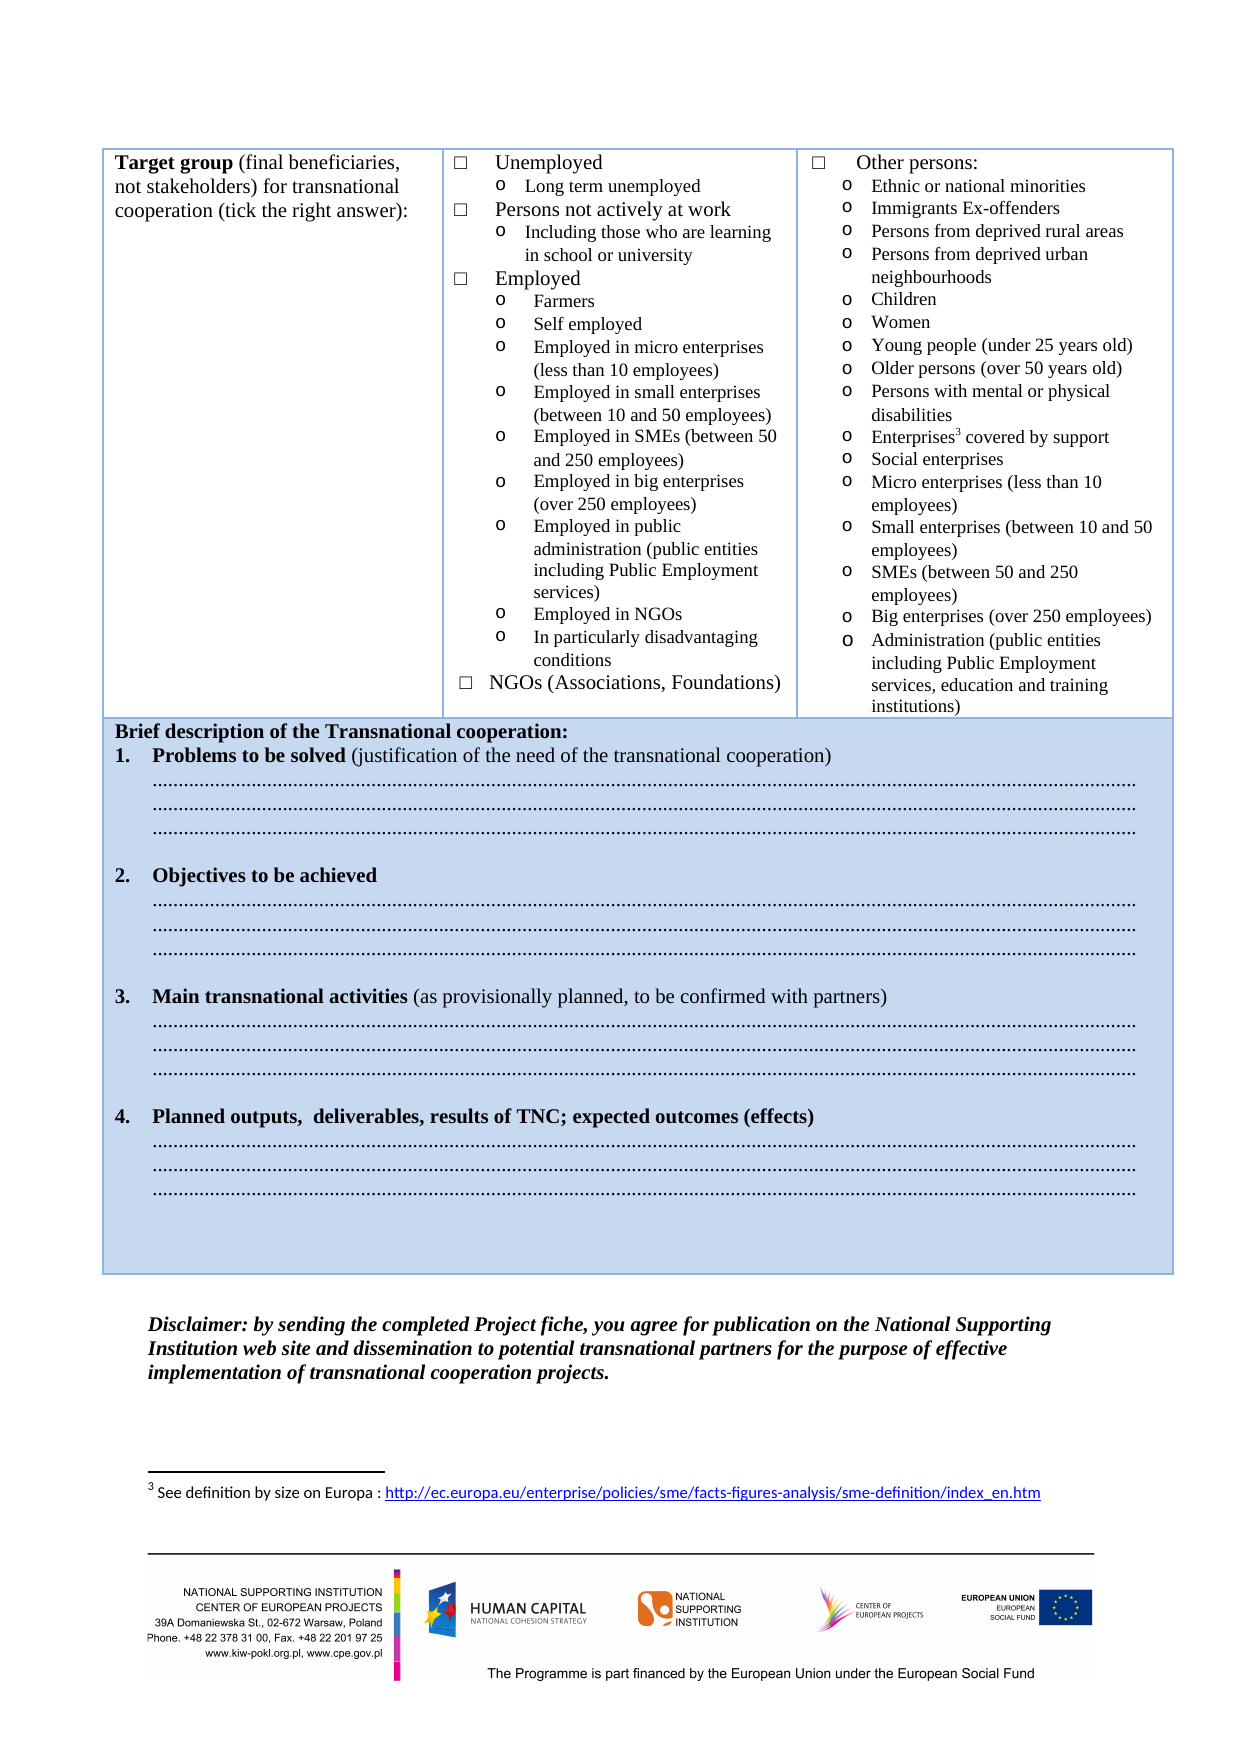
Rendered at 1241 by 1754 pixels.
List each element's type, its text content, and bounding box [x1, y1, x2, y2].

table_cell Unemployed Long term unemployed Persons not actively at work Including those who are learning in school or university Employed Farmers Self employed Employed in micro enterprises (less than 10 employees) Employed in small enterprises (between 10 and 50 employees) Employed in SMEs (between 50 and 250 employees) Employed in big enterprises (over 250 employees) Employed in public administration (public entities including Public Employment services) Employed in NGOs In particularly disadvantaging conditions NGOs (Associations, Foundations) [444, 150, 796, 717]
picture [147, 1553, 1095, 1681]
table_cell Target group (final beneficiaries, not stakeholders) for transnational cooperation (tick the right answer): [104, 150, 442, 717]
text Disclaimer: by sending the completed Project fiche, you agree for publication on the National Supporting Institution web site and dissemination to potential transnational partners for the purpose of effective implementation of transnational cooperation projects. [148, 1311, 1093, 1384]
table_cell Brief description of the Transnational cooperation: Problems to be solved (justification of the need of the transnational cooperation) ............................................................................................................................................................................................. ............................................................................................................................................................................................. ............................................................................................................................................................................................. Objectives to be achieved ............................................................................................................................................................................................. ............................................................................................................................................................................................. ............................................................................................................................................................................................. Main transnational activities (as provisionally planned, to be confirmed with partners) ............................................................................................................................................................................................. ............................................................................................................................................................................................. ............................................................................................................................................................................................. Planned outputs, deliverables, results of TNC; expected outcomes (effects) ............................................................................................................................................................................................. ............................................................................................................................................................................................. ............................................................................................................................................................................................. [104, 719, 1172, 1273]
table_cell Other persons: Ethnic or national minorities Immigrants Ex-offenders Persons from deprived rural areas Persons from deprived urban neighbourhoods Children Women Young people (under 25 years old) Older persons (over 50 years old) Persons with mental or physical disabilities Enterprises covered by support Social enterprises Micro enterprises (less than 10 employees) Small enterprises (between 10 and 50 employees) SMEs (between 50 and 250 employees) Big enterprises (over 250 employees) Administration (public entities including Public Employment services, education and training institutions) [798, 150, 1172, 717]
